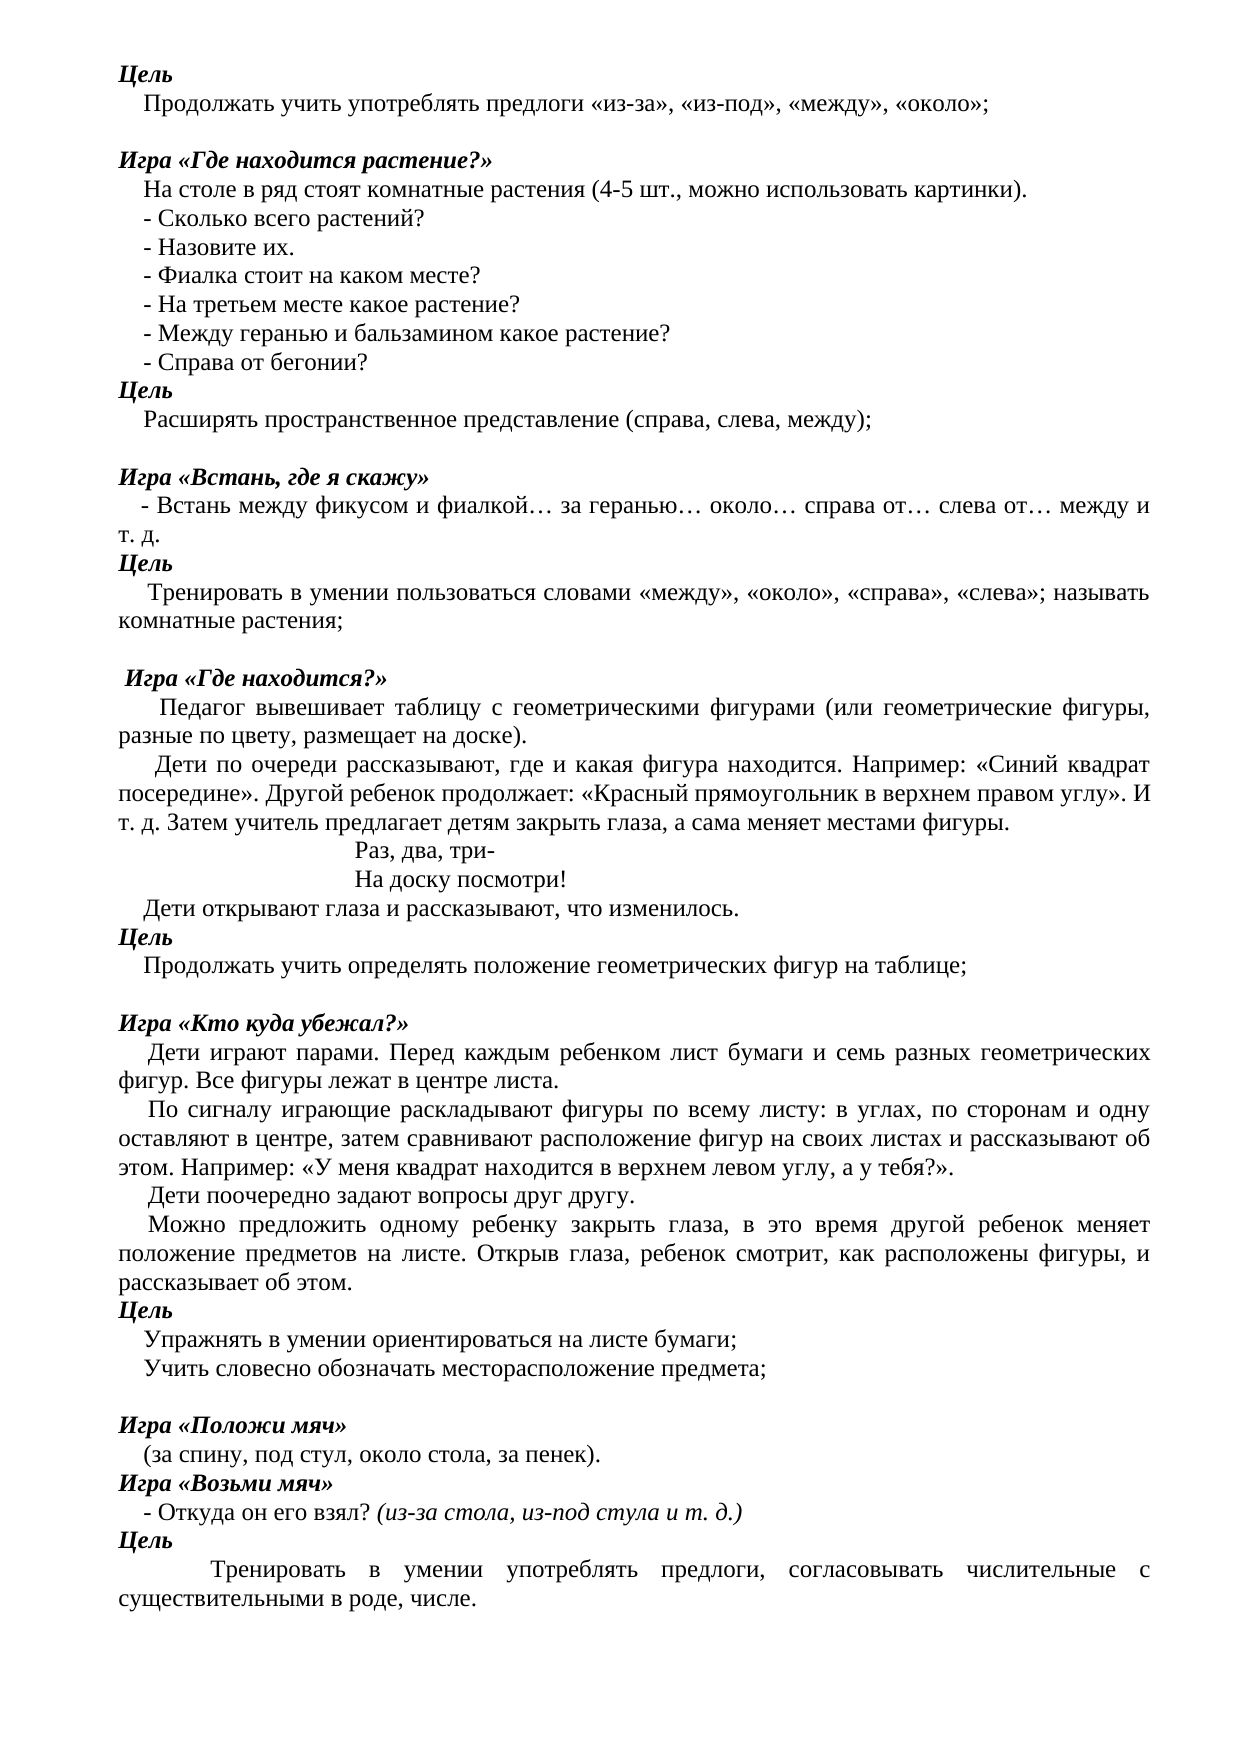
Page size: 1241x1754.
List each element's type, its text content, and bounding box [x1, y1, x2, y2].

text Дети по очереди рассказывают, где и какая фигура находится. Например: «Синий квадрат посередине». Другой ребенок продолжает: «Красный прямоугольник в верхнем правом углу». И т. д. Затем учитель предлагает детям закрыть глаза, а сама меняет местами фигуры. [118, 749, 1152, 835]
text Цель [118, 1295, 1152, 1324]
text Цель [118, 59, 1152, 88]
text - На третьем месте какое растение? [118, 289, 1152, 318]
text По сигналу играющие раскладывают фигуры по всему листу: в углах, по сторонам и одну оставляют в центре, затем сравнивают расположение фигур на своих листах и рассказывают об этом. Например: «У меня квадрат находится в верхнем левом углу, а у тебя?». [118, 1094, 1152, 1180]
text Игра «Кто куда убежал?» [118, 1008, 1152, 1037]
text Дети играют парами. Перед каждым ребенком лист бумаги и семь разных геометрических фигур. Все фигуры лежат в центре листа. [118, 1037, 1152, 1094]
text Тренировать в умении употреблять предлоги, согласовывать числительные с существительными в роде, числе. [118, 1554, 1152, 1612]
text Игра «Где находится?» [118, 663, 1152, 692]
text - Фиалка стоит на каком месте? [118, 260, 1152, 289]
text Дети открывают глаза и рассказывают, что изменилось. [118, 893, 1152, 922]
text Дети поочередно задают вопросы друг другу. [118, 1180, 1152, 1209]
text На доску посмотри! [118, 864, 1152, 893]
text Можно предложить одному ребенку закрыть глаза, в это время другой ребенок меняет положение предметов на листе. Открыв глаза, ребенок смотрит, как расположены фигуры, и рассказывает об этом. [118, 1209, 1152, 1295]
text Цель [118, 922, 1152, 950]
text Цель [118, 1525, 1152, 1554]
text - Назовите их. [118, 232, 1152, 260]
text Расширять пространственное представление (справа, слева, между); [118, 404, 1152, 433]
text Игра «Возьми мяч» [118, 1468, 1152, 1497]
text Игра «Где находится растение?» [118, 145, 1152, 174]
text - Откуда он его взял? (из-за стола, из-под стула и т. д.) [118, 1497, 1152, 1525]
text Цель [118, 375, 1152, 404]
text - Между геранью и бальзамином какое растение? [118, 318, 1152, 347]
text Продолжать учить определять положение геометрических фигур на таблице; [118, 950, 1152, 979]
text Игра «Встань, где я скажу» [118, 462, 1152, 490]
text Раз, два, три- [118, 835, 1152, 864]
text - Сколько всего растений? [118, 203, 1152, 232]
text - Справа от бегонии? [118, 347, 1152, 375]
text - Встань между фикусом и фиалкой… за геранью… около… справа от… слева от… между и т. д. [118, 490, 1152, 548]
text Тренировать в умении пользоваться словами «между», «около», «справа», «слева»; называть комнатные растения; [118, 577, 1152, 634]
text (за спину, под стул, около стола, за пенек). [118, 1439, 1152, 1468]
text Упражнять в умении ориентироваться на листе бумаги; [118, 1324, 1152, 1353]
text Цель [118, 548, 1152, 577]
text На столе в ряд стоят комнатные растения (4-5 шт., можно использовать картинки). [118, 174, 1152, 203]
text Игра «Положи мяч» [118, 1410, 1152, 1439]
text Педагог вывешивает таблицу с геометрическими фигурами (или геометрические фигуры, разные по цвету, размещает на доске). [118, 692, 1152, 749]
text Продолжать учить употреблять предлоги «из-за», «из-под», «между», «около»; [118, 88, 1152, 117]
text Учить словесно обозначать месторасположение предмета; [118, 1353, 1152, 1382]
